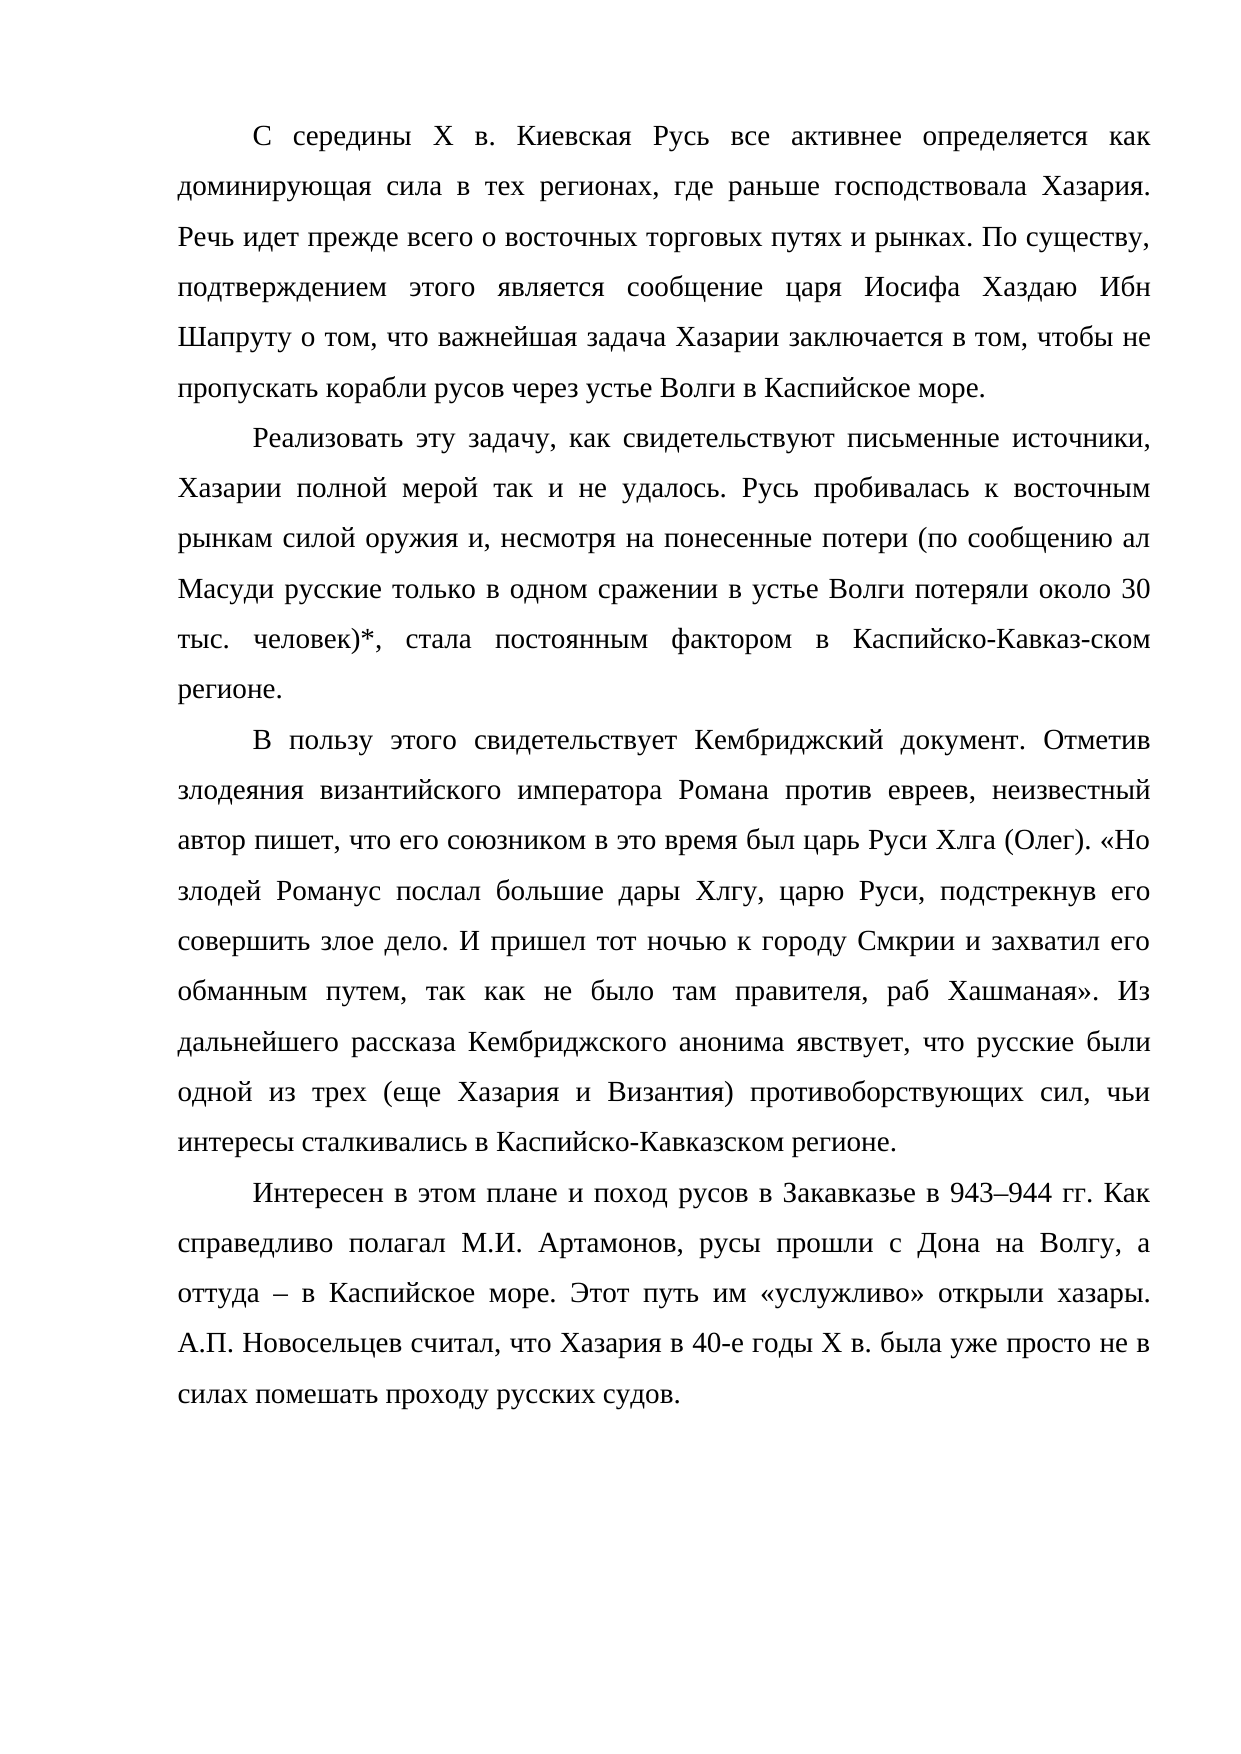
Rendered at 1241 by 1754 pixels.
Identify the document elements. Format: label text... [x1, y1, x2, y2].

text С середины X в. Киевская Русь все активнее определяется как доминирующая сила в тех регионах, где раньше господствовала Хазария. Речь идет прежде всего о восточных торговых путях и рынках. По существу, подтверждением этого является сообщение царя Иосифа Хаздаю Ибн Шапруту о том, что важнейшая задача Хазарии заключается в том, чтобы не пропускать корабли русов через устье Волги в Каспийское море. [177, 118, 1152, 403]
text Реализовать эту задачу, как свидетельствуют письменные источники, Хазарии полной мерой так и не удалось. Русь пробивалась к восточным рынкам силой оружия и, несмотря на понесенные потери (по сообщению ал Масуди русские только в одном сражении в устье Волги потеряли около 30 тыс. человек)*, стала постоянным фактором в Каспийско-Кавказ-ском регионе. [177, 420, 1152, 705]
text В пользу этого свидетельствует Кембриджский документ. Отметив злодеяния византийского императора Романа против евреев, неизвестный автор пишет, что его союзником в это время был царь Руси Хлга (Олег). «Но злодей Романус послал большие дары Хлгу, царю Руси, подстрекнув его совершить злое дело. И пришел тот ночью к городу Смкрии и захватил его обманным путем, так как не было там правителя, раб Хашманая». Из дальнейшего рассказа Кембриджского анонима явствует, что русские были одной из трех (еще Хазария и Византия) противоборствующих сил, чьи интересы сталкивались в Каспийско-Кавказском регионе. [177, 722, 1152, 1158]
text Интересен в этом плане и поход русов в Закавказье в 943–944 гг. Как справедливо полагал М.И. Артамонов, русы прошли с Дона на Волгу, а оттуда – в Каспийское море. Этот путь им «услужливо» открыли хазары. А.П. Новосельцев считал, что Хазария в 40-е годы X в. была уже просто не в силах помешать проходу русских судов. [177, 1175, 1152, 1409]
